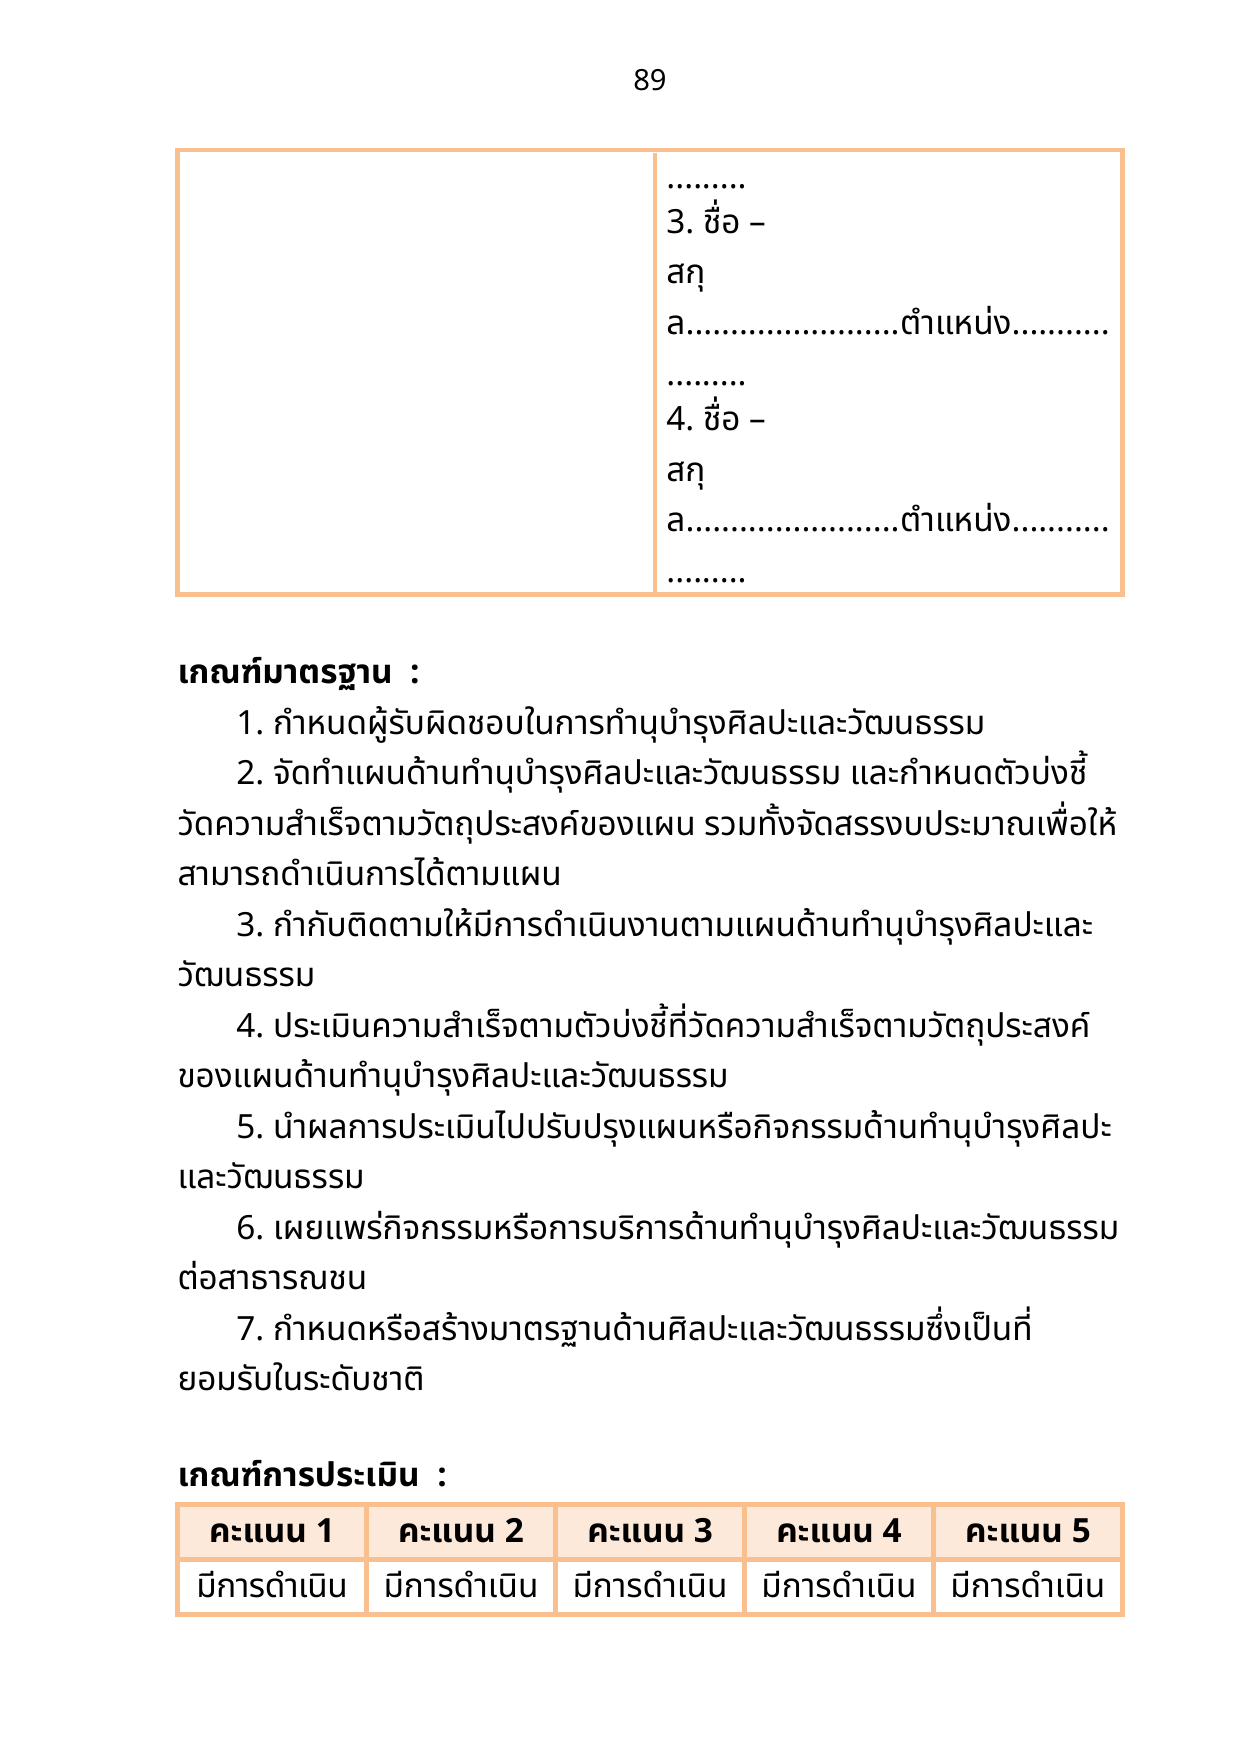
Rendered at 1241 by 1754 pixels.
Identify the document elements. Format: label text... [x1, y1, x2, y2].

text 4. ประเมินความสำเร็จตามตัวบ่งชี้ที่วัดความสำเร็จตามวัตถุประสงค์ของแผนด้านทำนุบำรุงศิลปะและวัฒนธรรม [177, 1002, 1122, 1103]
table_header คะแนน 4 [747, 1507, 931, 1557]
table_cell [558, 1562, 742, 1612]
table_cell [180, 1562, 364, 1612]
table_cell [936, 1562, 1120, 1612]
text 1. กำหนดผู้รับผิดชอบในการทำนุบำรุงศิลปะและวัฒนธรรม [177, 698, 1122, 749]
text 2. จัดทำแผนด้านทำนุบำรุงศิลปะและวัฒนธรรม และกำหนดตัวบ่งชี้วัดความสำเร็จตามวัตถุประสงค์ของแผน รวมทั้งจัดสรรงบประมาณเพื่อให้สามารถดำเนินการได้ตามแผน [177, 749, 1122, 901]
text เกณฑ์มาตรฐาน : [177, 648, 1122, 698]
text 3. กำกับติดตามให้มีการดำเนินงานตามแผนด้านทำนุบำรุงศิลปะและวัฒนธรรม [177, 901, 1122, 1002]
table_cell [747, 1562, 931, 1612]
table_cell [657, 152, 1120, 592]
text 5. นำผลการประเมินไปปรับปรุงแผนหรือกิจกรรมด้านทำนุบำรุงศิลปะและวัฒนธรรม [177, 1103, 1122, 1204]
text เกณฑ์การประเมิน : [177, 1451, 1122, 1502]
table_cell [369, 1562, 553, 1612]
table_header คะแนน 5 [936, 1507, 1120, 1557]
text 6. เผยแพร่กิจกรรมหรือการบริการด้านทำนุบำรุงศิลปะและวัฒนธรรมต่อสาธารณชน [177, 1204, 1122, 1305]
table_header คะแนน 2 [369, 1507, 553, 1557]
table_header คะแนน 1 [180, 1507, 364, 1557]
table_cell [180, 152, 655, 592]
text 7. กำหนดหรือสร้างมาตรฐานด้านศิลปะและวัฒนธรรมซึ่งเป็นที่ยอมรับในระดับชาติ [177, 1305, 1122, 1406]
table_header คะแนน 3 [558, 1507, 742, 1557]
